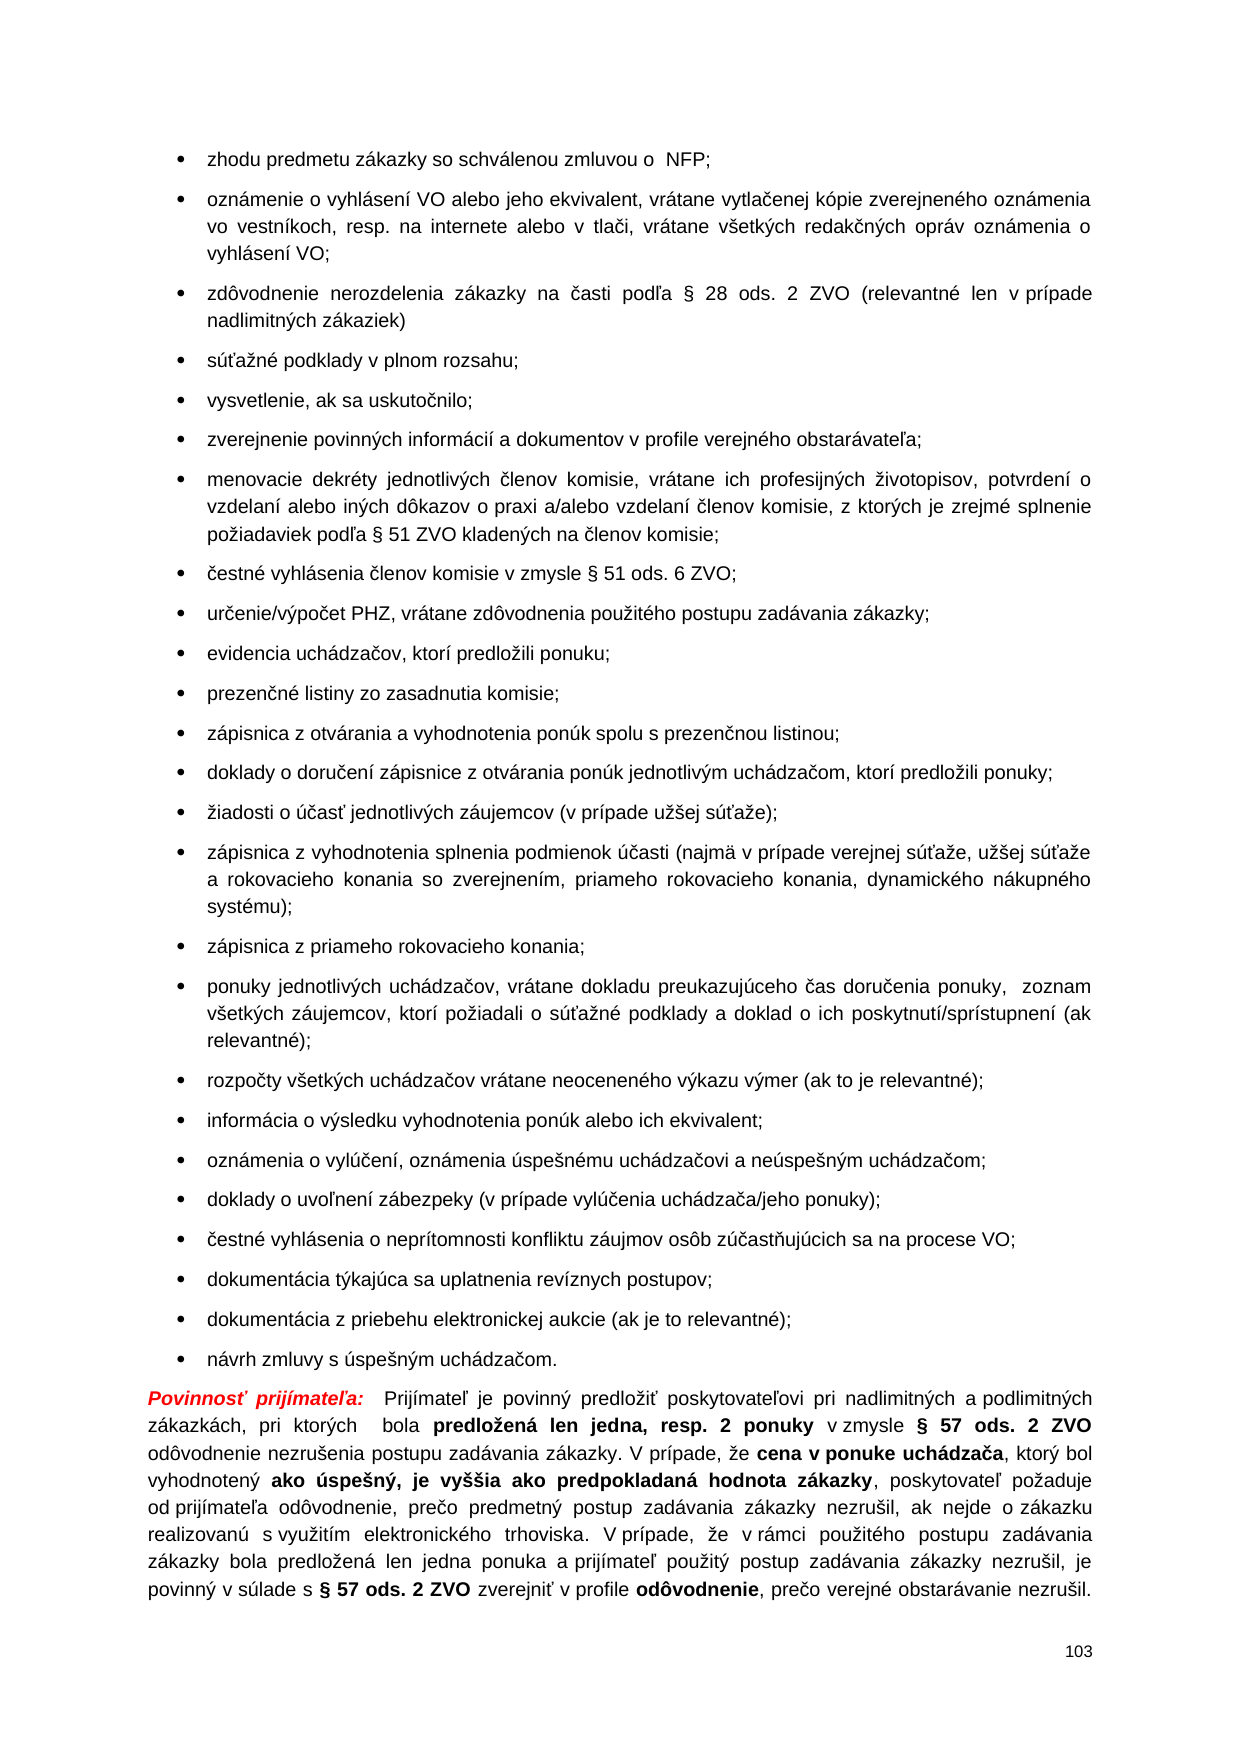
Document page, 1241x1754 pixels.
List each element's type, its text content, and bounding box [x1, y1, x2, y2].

text zverejnenie povinných informácií a dokumentov v profile verejného obstarávateľa; [177, 428, 1092, 451]
text dokumentácia z priebehu elektronickej aukcie (ak je to relevantné); [177, 1308, 1092, 1330]
text dokumentácia týkajúca sa uplatnenia revíznych postupov; [177, 1268, 1092, 1291]
text zápisnica z otvárania a vyhodnotenia ponúk spolu s prezenčnou listinou; [177, 721, 1092, 744]
text zápisnica z priameho rokovacieho konania; [177, 935, 1092, 958]
text súťažné podklady v plnom rozsahu; [177, 349, 1092, 371]
text rozpočty všetkých uchádzačov vrátane neoceneného výkazu výmer (ak to je relevantné); [177, 1069, 1092, 1092]
text doklady o doručení zápisnice z otvárania ponúk jednotlivým uchádzačom, ktorí predložili ponuky; [177, 761, 1092, 784]
text zhodu predmetu zákazky so schválenou zmluvou o NFP; [177, 148, 1092, 171]
text oznámenie o vyhlásení VO alebo jeho ekvivalent, vrátane vytlačenej kópie zverejneného oznámenia vo vestníkoch, resp. na internete alebo v tlači, vrátane všetkých redakčných opráv oznámenia o vyhlásení VO; [177, 187, 1092, 265]
text žiadosti o účasť jednotlivých záujemcov (v prípade užšej súťaže); [177, 801, 1092, 824]
text oznámenia o vylúčení, oznámenia úspešnému uchádzačovi a neúspešným uchádzačom; [177, 1148, 1092, 1171]
text evidencia uchádzačov, ktorí predložili ponuku; [177, 642, 1092, 664]
text menovacie dekréty jednotlivých členov komisie, vrátane ich profesijných životopisov, potvrdení o vzdelaní alebo iných dôkazov o praxi a/alebo vzdelaní členov komisie, z ktorých je zrejmé splnenie požiadaviek podľa § 51 ZVO kladených na členov komisie; [177, 468, 1092, 545]
text návrh zmluvy s úspešným uchádzačom. [177, 1347, 1092, 1370]
text vysvetlenie, ak sa uskutočnilo; [177, 388, 1092, 411]
text ponuky jednotlivých uchádzačov, vrátane dokladu preukazujúceho čas doručenia ponuky, zoznam všetkých záujemcov, ktorí požiadali o súťažné podklady a doklad o ich poskytnutí/sprístupnení (ak relevantné); [177, 975, 1092, 1052]
text čestné vyhlásenia členov komisie v zmysle § 51 ods. 6 ZVO; [177, 562, 1092, 585]
text určenie/výpočet PHZ, vrátane zdôvodnenia použitého postupu zadávania zákazky; [177, 602, 1092, 625]
text prezenčné listiny zo zasadnutia komisie; [177, 682, 1092, 704]
text čestné vyhlásenia o neprítomnosti konfliktu záujmov osôb zúčastňujúcich sa na procese VO; [177, 1228, 1092, 1251]
text zápisnica z vyhodnotenia splnenia podmienok účasti (najmä v prípade verejnej súťaže, užšej súťaže a rokovacieho konania so zverejnením, priameho rokovacieho konania, dynamického nákupného systému); [177, 841, 1092, 918]
text informácia o výsledku vyhodnotenia ponúk alebo ich ekvivalent; [177, 1109, 1092, 1131]
text doklady o uvoľnení zábezpeky (v prípade vylúčenia uchádzača/jeho ponuky); [177, 1188, 1092, 1211]
text zdôvodnenie nerozdelenia zákazky na časti podľa § 28 ods. 2 ZVO (relevantné len v prípade nadlimitných zákaziek) [177, 282, 1092, 332]
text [148, 1387, 1092, 1600]
